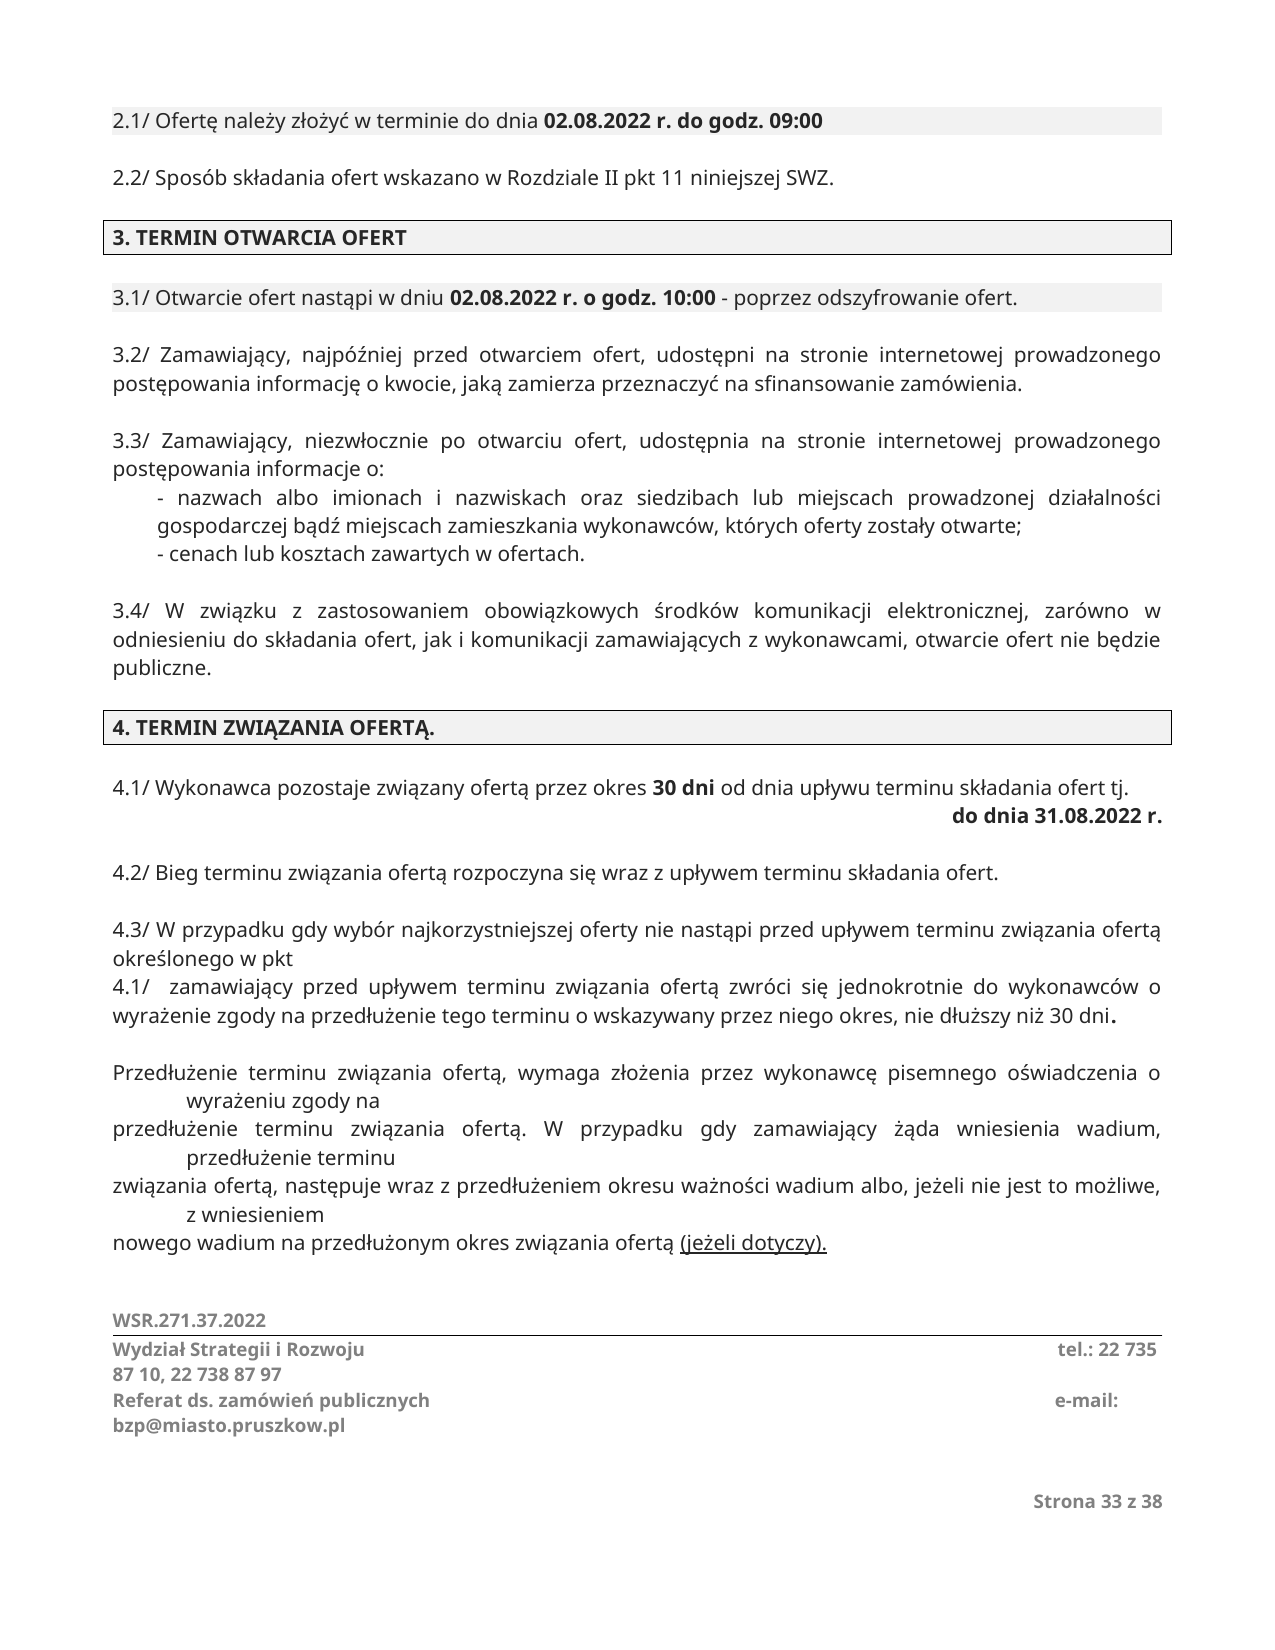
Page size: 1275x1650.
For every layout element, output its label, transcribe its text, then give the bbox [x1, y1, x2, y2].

text 4.1/ Wykonawca pozostaje związany ofertą przez okres 30 dni od dnia upływu terminu składania ofert tj. [112, 773, 1162, 802]
text związania ofertą, następuje wraz z przedłużeniem okresu ważności wadium albo, jeżeli nie jest to możliwe, z wniesieniem [112, 1171, 1162, 1228]
text 2.2/ Sposób składania ofert wskazano w Rozdziale II pkt 11 niniejszej SWZ. [112, 163, 1162, 192]
text do dnia 31.08.2022 r. [112, 802, 1162, 830]
text Przedłużenie terminu związania ofertą, wymaga złożenia przez wykonawcę pisemnego oświadczenia o wyrażeniu zgody na [112, 1058, 1162, 1114]
text 2.1/ Ofertę należy złożyć w terminie do dnia 02.08.2022 r. do godz. 09:00 [112, 107, 1162, 135]
text - cenach lub kosztach zawartych w ofertach. [157, 539, 1162, 568]
text - nazwach albo imionach i nazwiskach oraz siedzibach lub miejscach prowadzonej działalności gospodarczej bądź miejscach zamieszkania wykonawców, których oferty zostały otwarte; [157, 483, 1162, 539]
text 4.3/ W przypadku gdy wybór najkorzystniejszej oferty nie nastąpi przed upływem terminu związania ofertą określonego w pkt [112, 915, 1162, 972]
text przedłużenie terminu związania ofertą. W przypadku gdy zamawiający żąda wniesienia wadium, przedłużenie terminu [112, 1114, 1162, 1171]
text 3.3/ Zamawiający, niezwłocznie po otwarciu ofert, udostępnia na stronie internetowej prowadzonego postępowania informacje o: [112, 426, 1162, 483]
text 4.1/ zamawiający przed upływem terminu związania ofertą zwróci się jednokrotnie do wykonawców o wyrażenie zgody na przedłużenie tego terminu o wskazywany przez niego okres, nie dłuższy niż 30 dni. [112, 972, 1162, 1029]
text 3.4/ W związku z zastosowaniem obowiązkowych środków komunikacji elektronicznej, zarówno w odniesieniu do składania ofert, jak i komunikacji zamawiających z wykonawcami, otwarcie ofert nie będzie publiczne. [112, 596, 1162, 682]
text 3. TERMIN OTWARCIA OFERT [104, 221, 1171, 254]
text nowego wadium na przedłużonym okres związania ofertą (jeżeli dotyczy). [112, 1228, 1162, 1257]
text 3.2/ Zamawiający, najpóźniej przed otwarciem ofert, udostępni na stronie internetowej prowadzonego postępowania informację o kwocie, jaką zamierza przeznaczyć na sfinansowanie zamówienia. [112, 340, 1162, 397]
text 3.1/ Otwarcie ofert nastąpi w dniu 02.08.2022 r. o godz. 10:00 - poprzez odszyfrowanie ofert. [112, 283, 1162, 312]
text 4.2/ Bieg terminu związania ofertą rozpoczyna się wraz z upływem terminu składania ofert. [112, 858, 1162, 887]
text 4. TERMIN ZWIĄZANIA OFERTĄ. [104, 711, 1171, 744]
